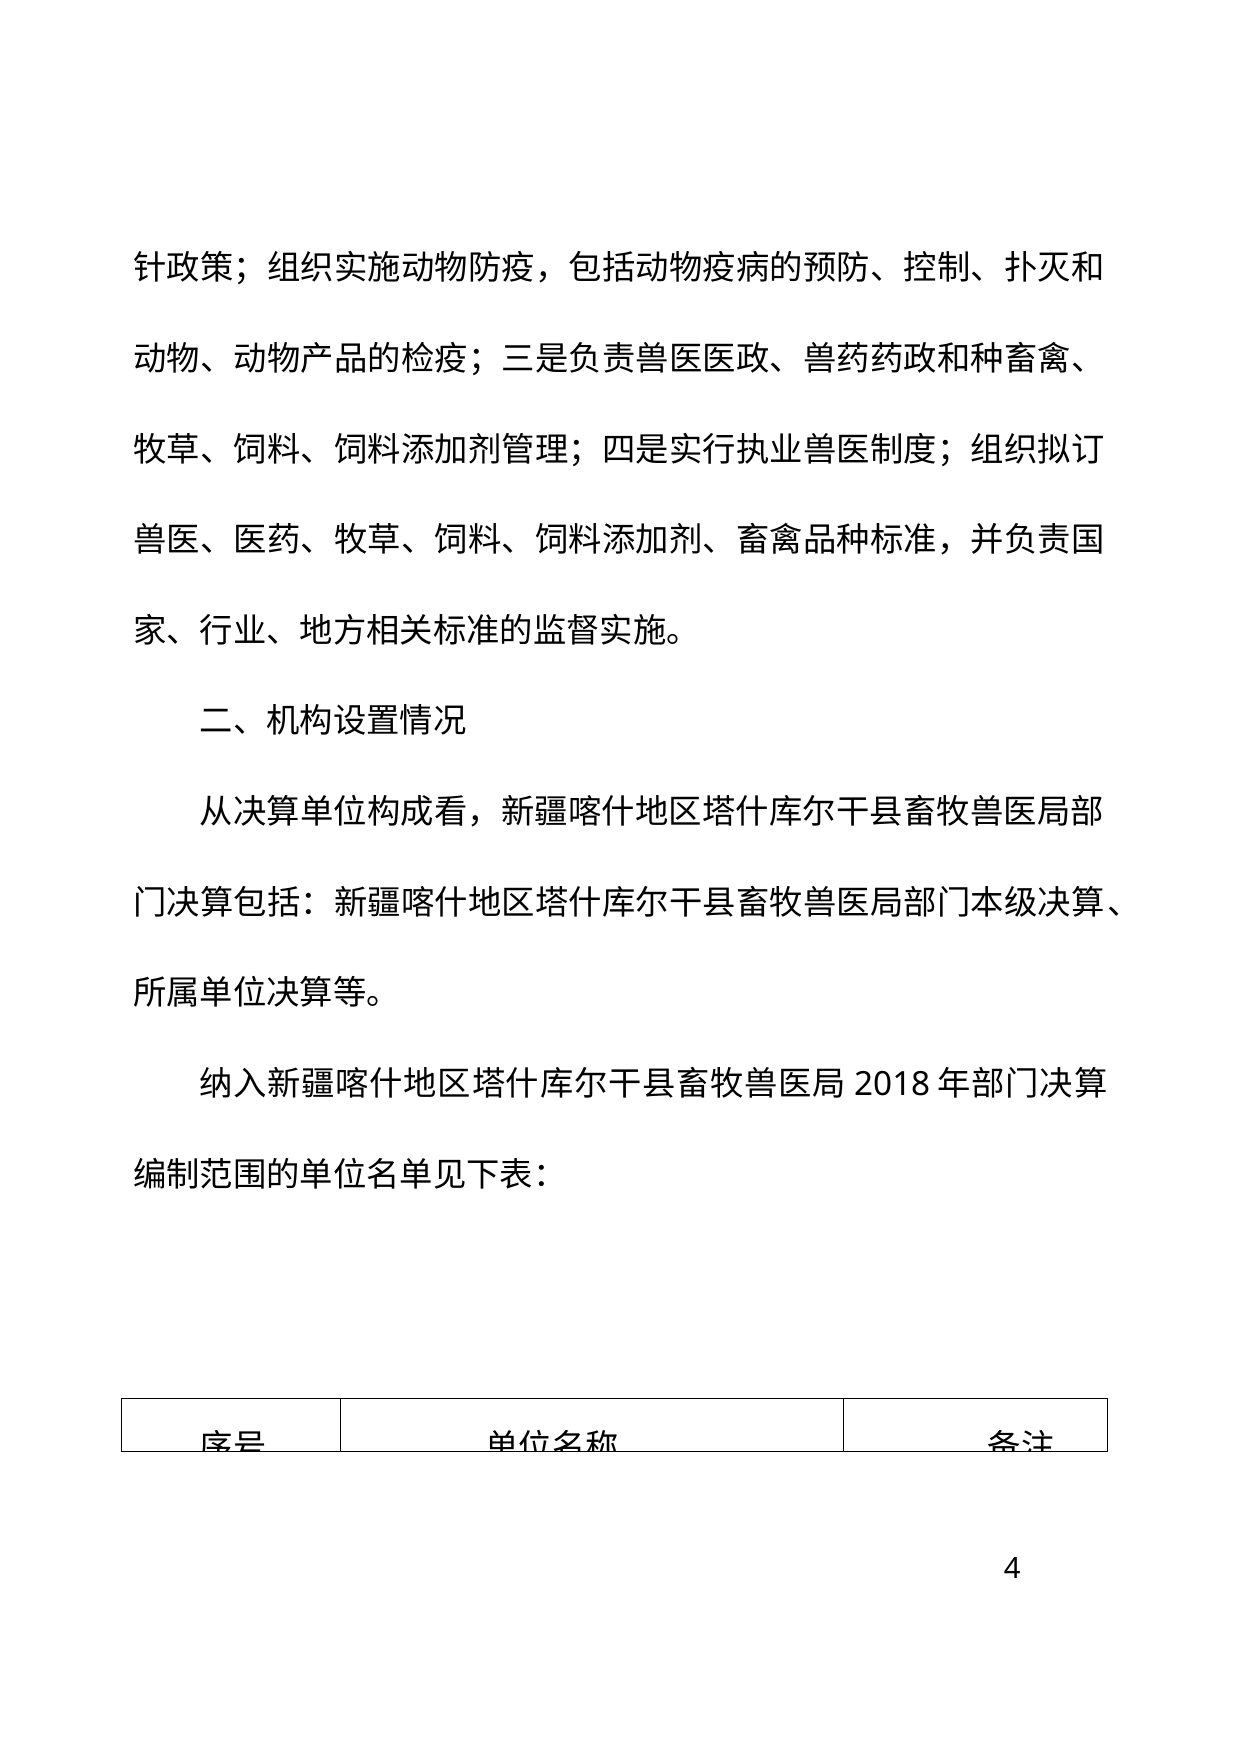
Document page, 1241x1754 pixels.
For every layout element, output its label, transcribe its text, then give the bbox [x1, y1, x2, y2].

text 纳入新疆喀什地区塔什库尔干县畜牧兽医局2018年部门决算编制范围的单位名单见下表： [133, 1036, 1107, 1217]
text 从决算单位构成看，新疆喀什地区塔什库尔干县畜牧兽医局部门决算包括：新疆喀什地区塔什库尔干县畜牧兽医局部门本级决算、所属单位决算等。 [133, 764, 1107, 1036]
text 二、机构设置情况 [133, 673, 1107, 764]
table_header 序号 [122, 1399, 340, 1451]
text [133, 220, 1107, 673]
table_header 单位名称 [341, 1399, 843, 1451]
table_header 备注 [844, 1399, 1107, 1451]
